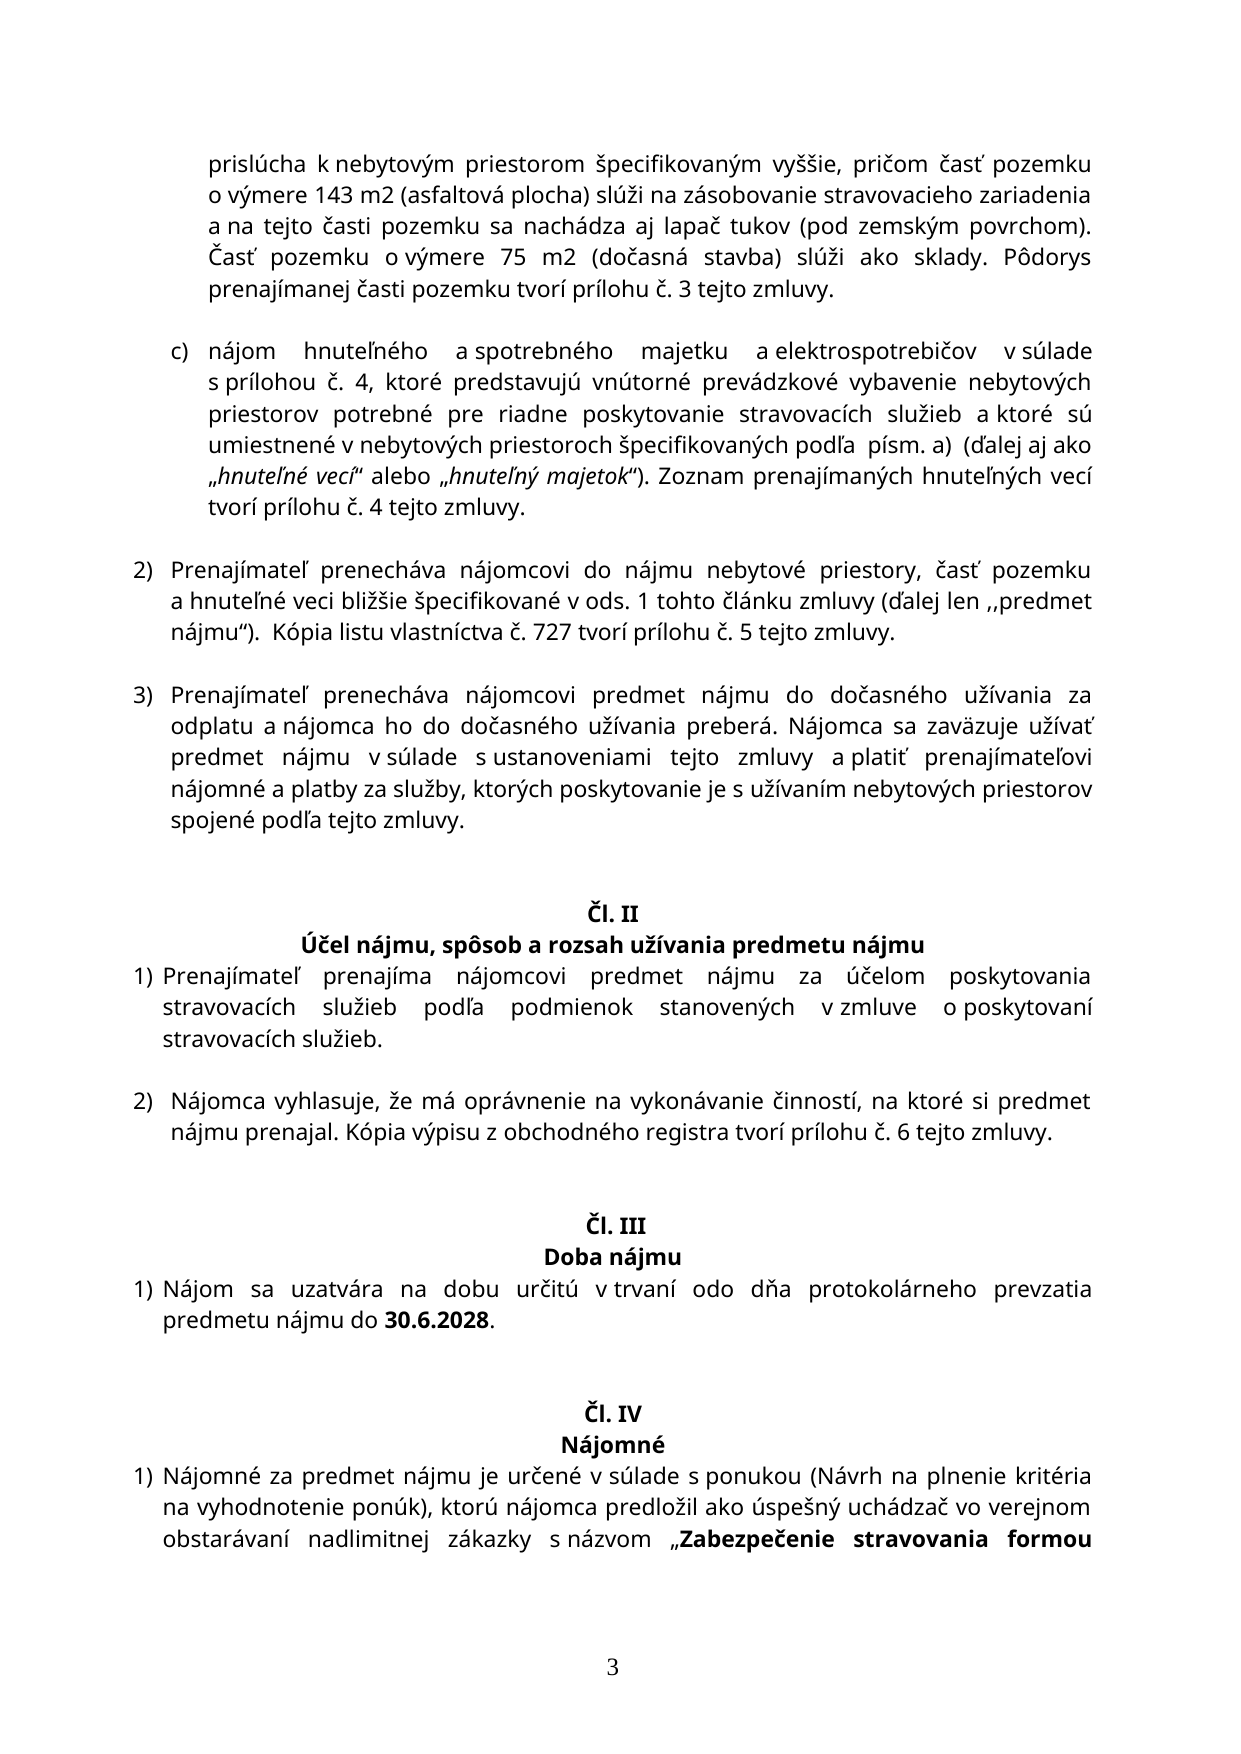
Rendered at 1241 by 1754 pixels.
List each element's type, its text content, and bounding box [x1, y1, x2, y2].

text 2) Prenajímateľ prenecháva nájomcovi do nájmu nebytové priestory, časť pozemku a hnuteľné veci bližšie špecifikované v ods. 1 tohto článku zmluvy (ďalej len ,,predmet nájmu“). Kópia listu vlastníctva č. 727 tvorí prílohu č. 5 tejto zmluvy. [133, 554, 1093, 648]
text Čl. IV [133, 1398, 1093, 1429]
list nájom hnuteľného a spotrebného majetku a elektrospotrebičov v súlade s prílohou č. 4, ktoré predstavujú vnútorné prevádzkové vybavenie nebytových priestorov potrebné pre riadne poskytovanie stravovacích služieb a ktoré sú umiestnené v nebytových priestoroch špecifikovaných podľa písm. a) (ďalej aj ako „hnuteľné vecí“ alebo „hnuteľný majetok“). Zoznam prenajímaných hnuteľných vecí tvorí prílohu č. 4 tejto zmluvy. [170, 335, 1093, 523]
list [170, 148, 1093, 304]
text Nájomné [133, 1429, 1093, 1460]
text Doba nájmu [133, 1241, 1093, 1273]
text 2) Nájomca vyhlasuje, že má oprávnenie na vykonávanie činností, na ktoré si predmet nájmu prenajal. Kópia výpisu z obchodného registra tvorí prílohu č. 6 tejto zmluvy. [133, 1085, 1093, 1148]
text Účel nájmu, spôsob a rozsah užívania predmetu nájmu [133, 929, 1093, 960]
text Čl. II [133, 898, 1093, 929]
list Prenajímateľ prenajíma nájomcovi predmet nájmu za účelom poskytovania stravovacích služieb podľa podmienok stanovených v zmluve o poskytovaní stravovacích služieb. [133, 960, 1093, 1054]
list Nájom sa uzatvára na dobu určitú v trvaní odo dňa protokolárneho prevzatia predmetu nájmu do 30.6.2028. [133, 1273, 1093, 1335]
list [133, 1460, 1093, 1554]
text 3) Prenajímateľ prenecháva nájomcovi predmet nájmu do dočasného užívania za odplatu a nájomca ho do dočasného užívania preberá. Nájomca sa zaväzuje užívať predmet nájmu v súlade s ustanoveniami tejto zmluvy a platiť prenajímateľovi nájomné a platby za služby, ktorých poskytovanie je s užívaním nebytových priestorov spojené podľa tejto zmluvy. [133, 679, 1093, 835]
text Čl. III [133, 1210, 1093, 1241]
